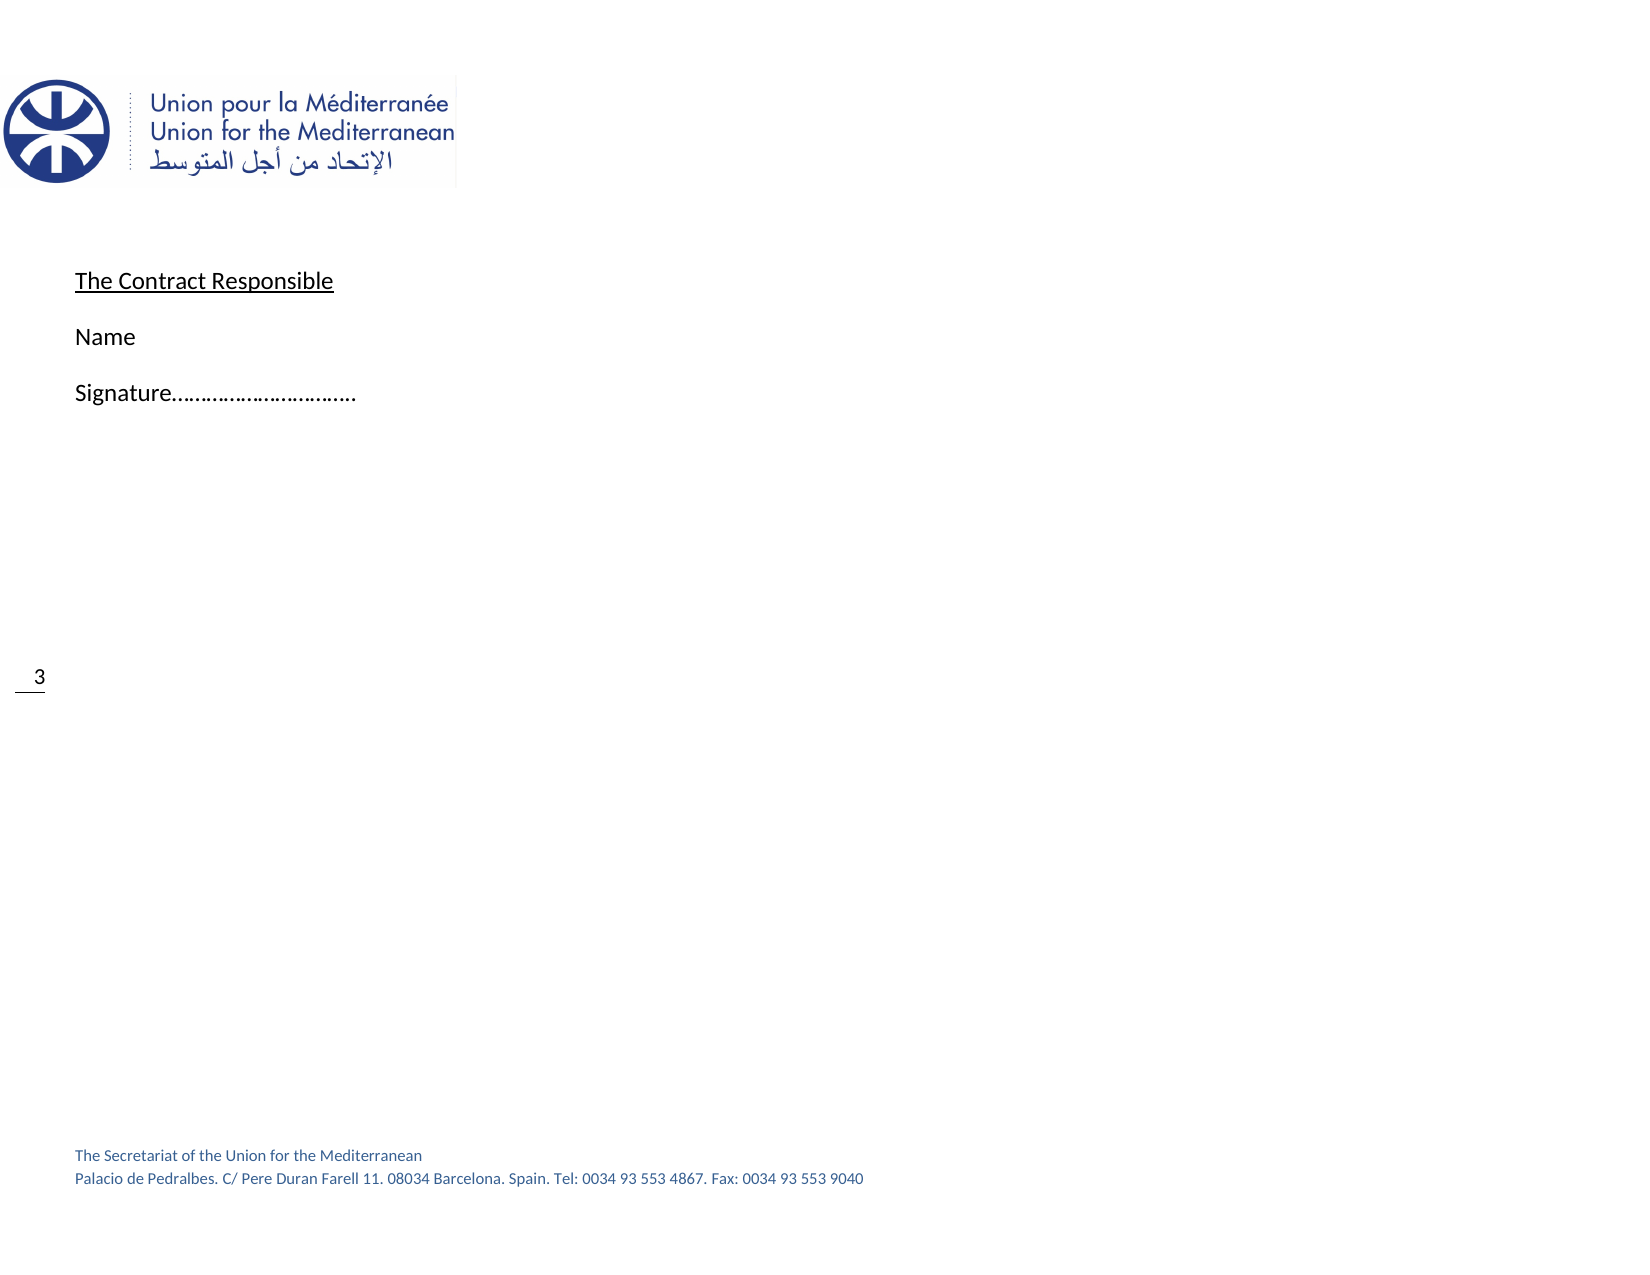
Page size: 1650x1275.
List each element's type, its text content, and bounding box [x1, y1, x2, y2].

text The Contract Responsible [75, 265, 1546, 296]
picture [0, 75, 457, 188]
text Name [75, 321, 1546, 352]
text Signature………………………….. [75, 377, 1546, 407]
